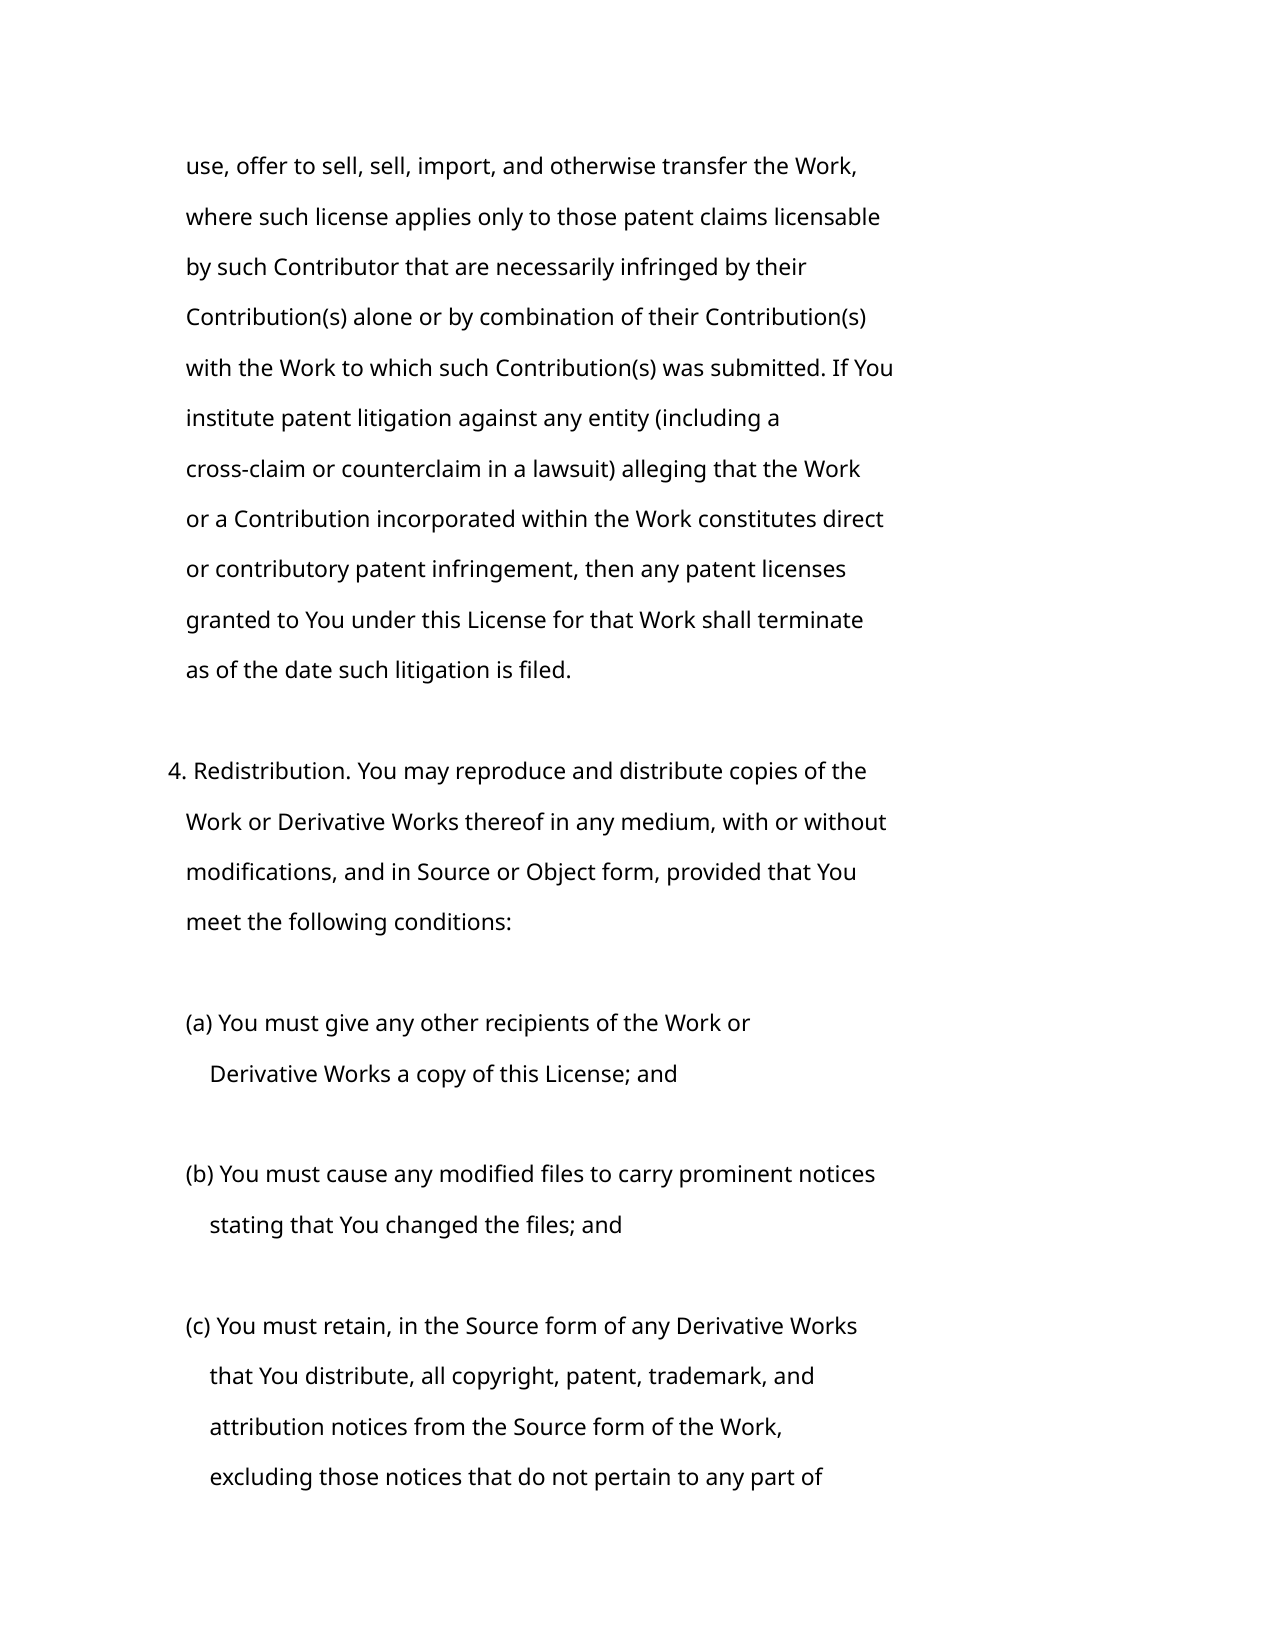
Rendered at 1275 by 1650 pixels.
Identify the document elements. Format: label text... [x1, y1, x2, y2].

text that You distribute, all copyright, patent, trademark, and [150, 1360, 1125, 1391]
text Derivative Works a copy of this License; and [150, 1057, 1125, 1089]
text Work or Derivative Works thereof in any medium, with or without [150, 805, 1125, 837]
text as of the date such litigation is filed. [150, 654, 1125, 685]
text where such license applies only to those patent claims licensable [150, 200, 1125, 232]
text stating that You changed the files; and [150, 1209, 1125, 1240]
text attribution notices from the Source form of the Work, [150, 1410, 1125, 1442]
text 4. Redistribution. You may reproduce and distribute copies of the [150, 755, 1125, 786]
text Contribution(s) alone or by combination of their Contribution(s) [150, 301, 1125, 332]
text by such Contributor that are necessarily infringed by their [150, 251, 1125, 282]
text excluding those notices that do not pertain to any part of [150, 1461, 1125, 1492]
text meet the following conditions: [150, 906, 1125, 937]
text use, offer to sell, sell, import, and otherwise transfer the Work, [150, 150, 1125, 181]
text or contributory patent infringement, then any patent licenses [150, 553, 1125, 584]
text institute patent litigation against any entity (including a [150, 402, 1125, 433]
text (b) You must cause any modified files to carry prominent notices [150, 1158, 1125, 1189]
text or a Contribution incorporated within the Work constitutes direct [150, 503, 1125, 534]
text with the Work to which such Contribution(s) was submitted. If You [150, 352, 1125, 383]
text modifications, and in Source or Object form, provided that You [150, 856, 1125, 887]
text granted to You under this License for that Work shall terminate [150, 604, 1125, 635]
text (c) You must retain, in the Source form of any Derivative Works [150, 1309, 1125, 1341]
text (a) You must give any other recipients of the Work or [150, 1007, 1125, 1038]
text cross-claim or counterclaim in a lawsuit) alleging that the Work [150, 452, 1125, 484]
